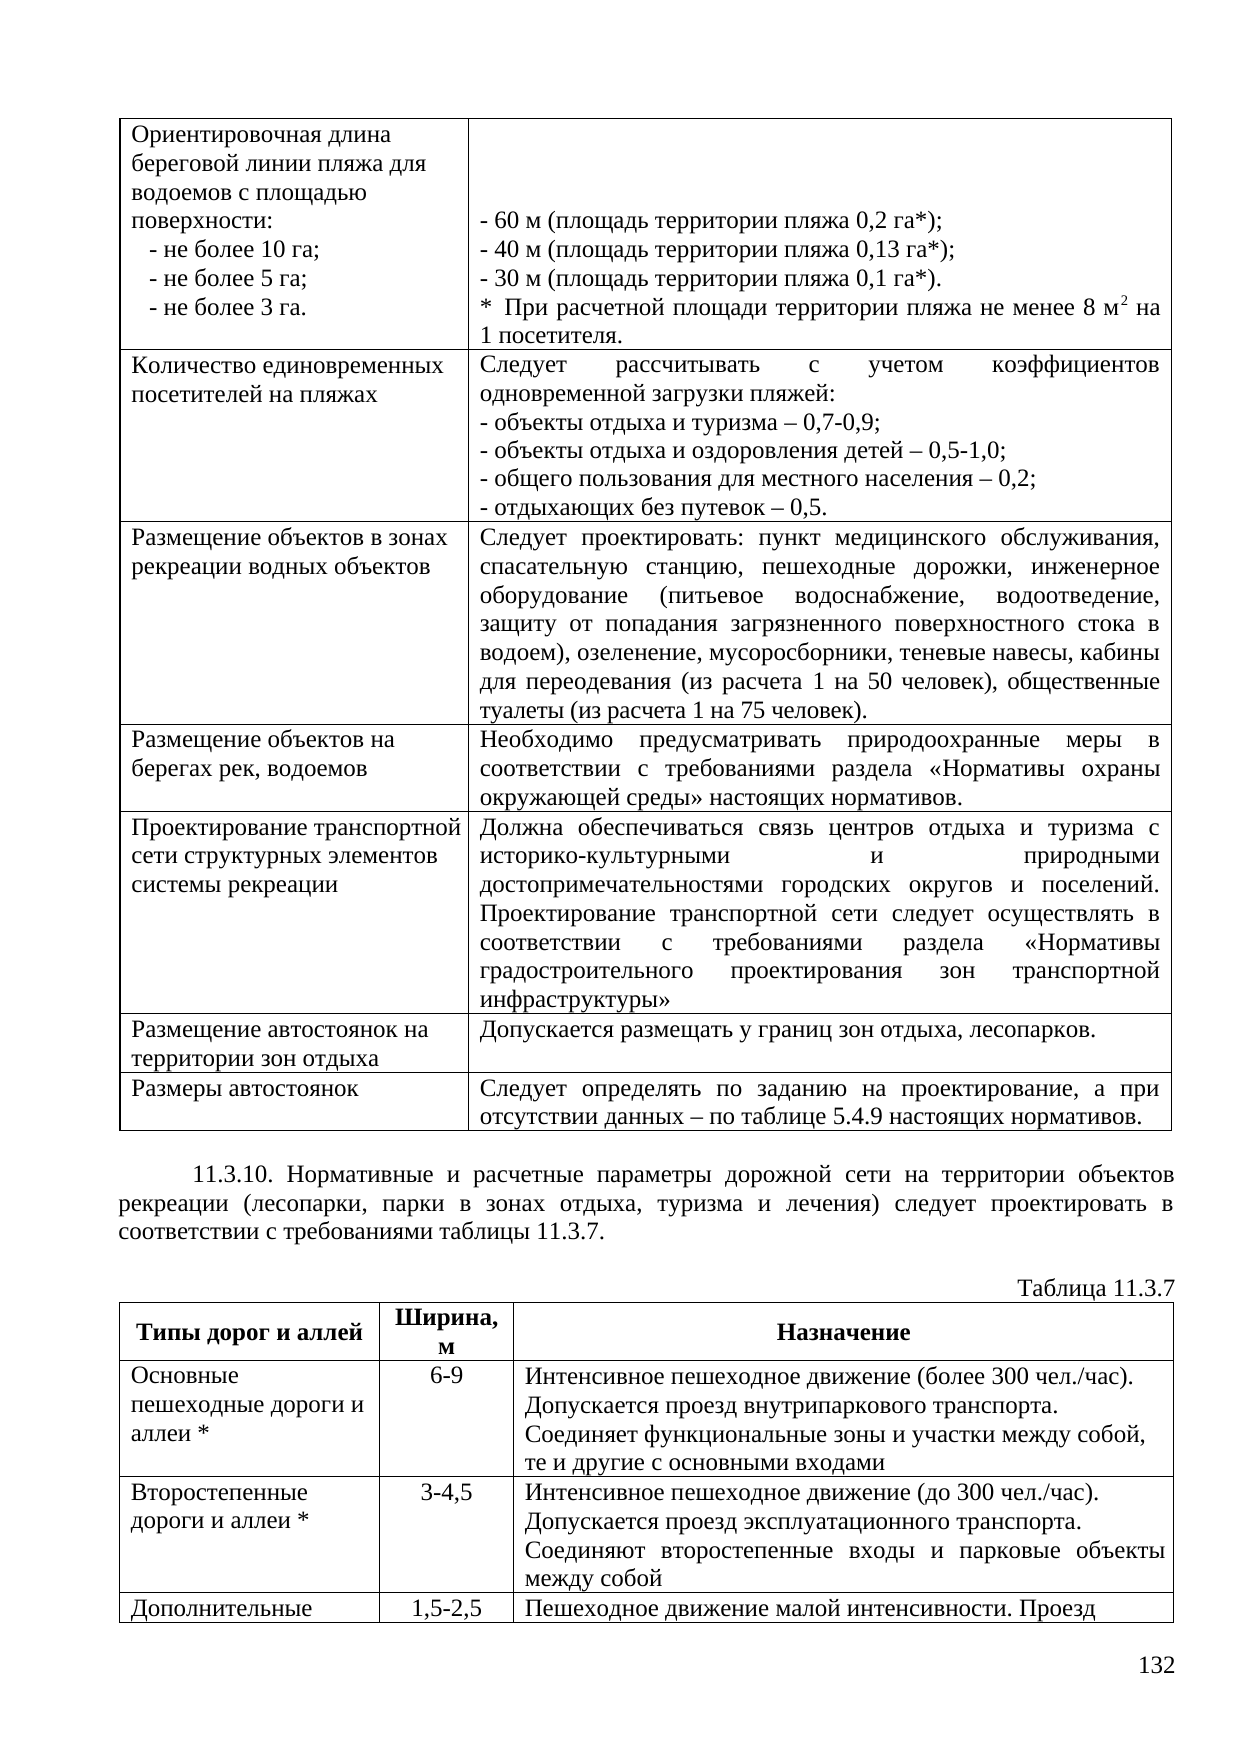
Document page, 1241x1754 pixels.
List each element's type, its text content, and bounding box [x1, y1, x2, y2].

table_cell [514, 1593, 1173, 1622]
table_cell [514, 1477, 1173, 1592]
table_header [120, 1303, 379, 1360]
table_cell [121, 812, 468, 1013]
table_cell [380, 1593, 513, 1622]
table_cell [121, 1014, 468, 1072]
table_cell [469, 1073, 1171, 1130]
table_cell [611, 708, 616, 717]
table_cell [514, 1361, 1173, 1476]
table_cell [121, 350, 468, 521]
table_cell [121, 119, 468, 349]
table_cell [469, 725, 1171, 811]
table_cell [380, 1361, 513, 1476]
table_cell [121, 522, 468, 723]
text 11.3.10. Нормативные и расчетные параметры дорожной сети на территории объектов рекреации (лесопарки, парки в зонах отдыха, туризма и лечения) следует проектировать в соответствии с требованиями таблицы 11.3.7. [118, 1160, 1175, 1245]
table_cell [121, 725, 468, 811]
text Таблица 11.3.7 [118, 1274, 1175, 1302]
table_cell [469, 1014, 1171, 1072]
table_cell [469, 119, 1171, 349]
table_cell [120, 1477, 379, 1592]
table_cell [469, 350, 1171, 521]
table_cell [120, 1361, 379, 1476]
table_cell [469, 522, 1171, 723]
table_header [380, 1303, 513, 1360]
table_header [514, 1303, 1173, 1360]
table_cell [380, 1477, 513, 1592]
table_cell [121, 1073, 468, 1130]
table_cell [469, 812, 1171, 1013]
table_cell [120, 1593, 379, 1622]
